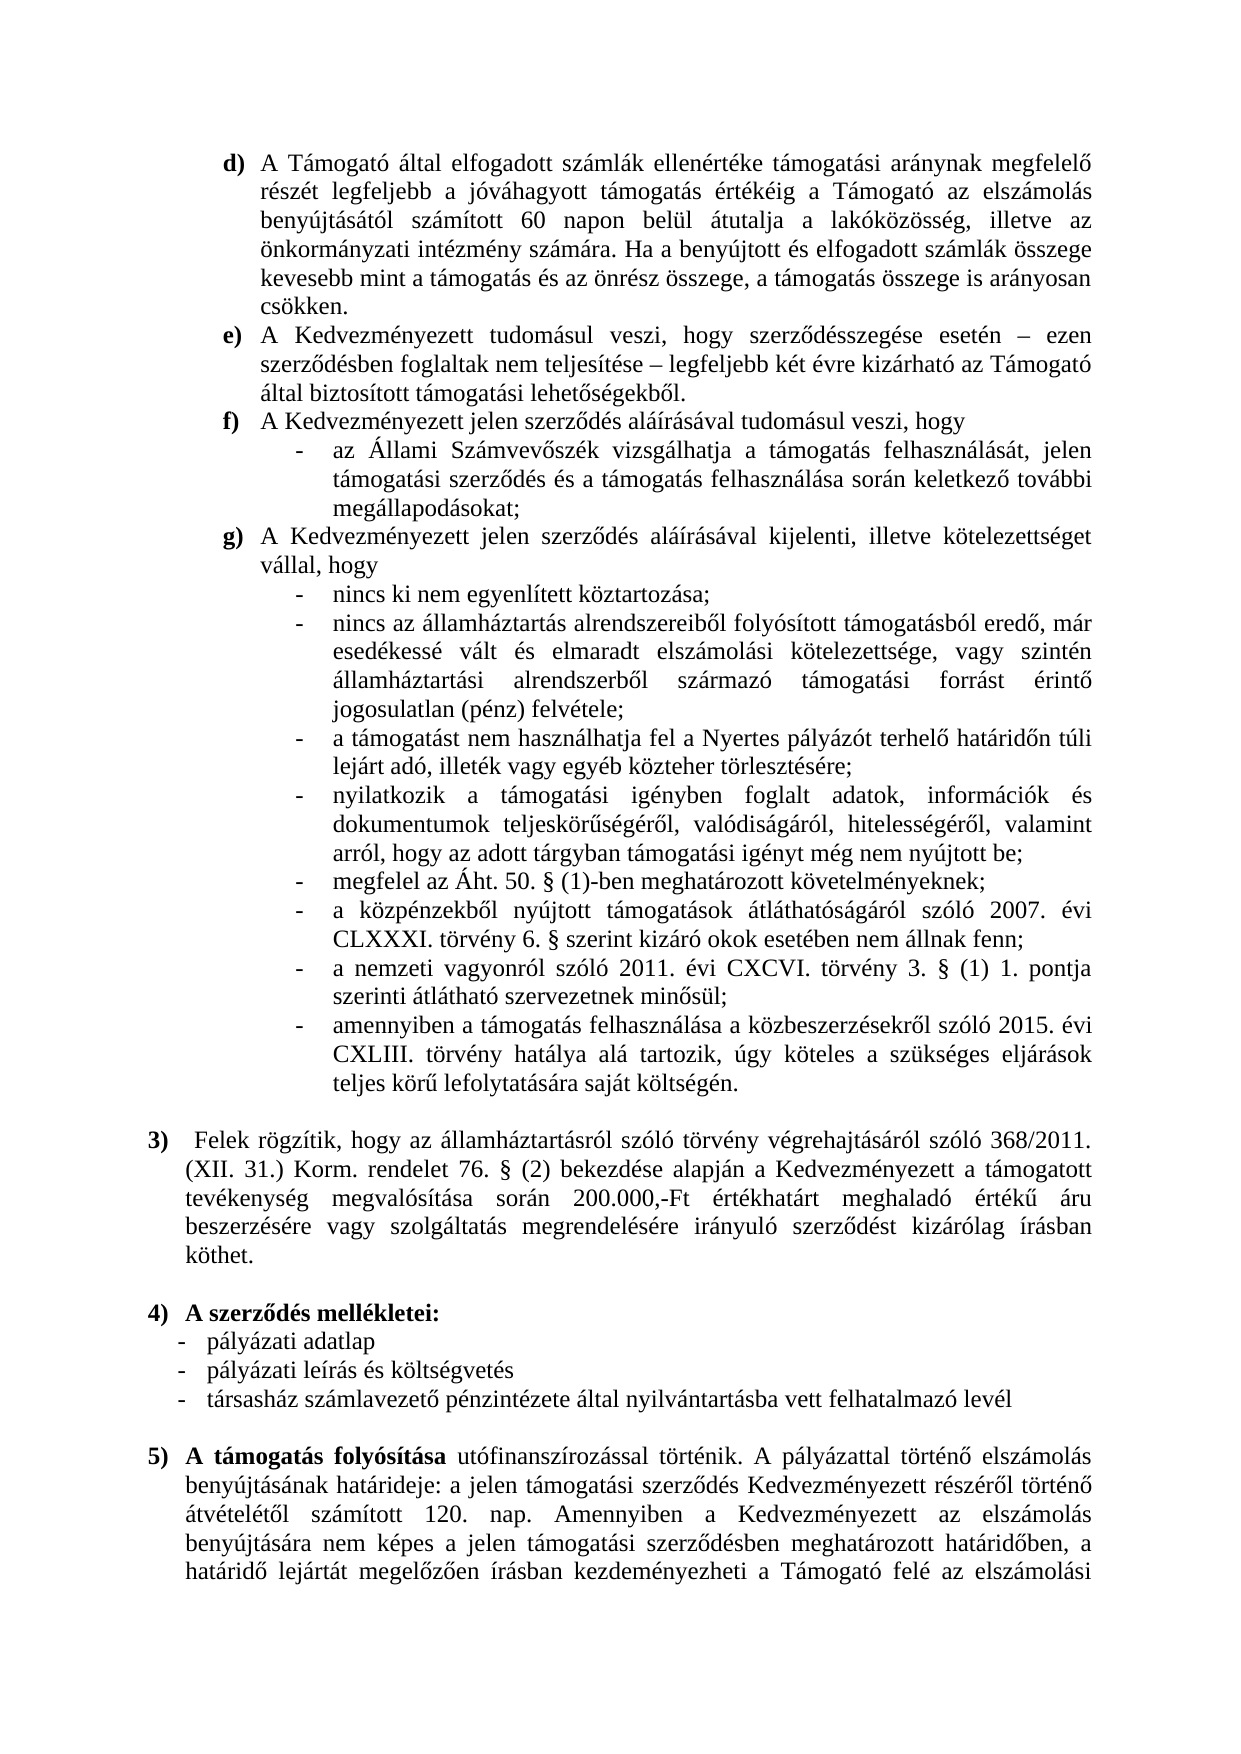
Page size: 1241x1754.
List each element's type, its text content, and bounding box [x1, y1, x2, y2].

list a közpénzekből nyújtott támogatások átláthatóságáról szóló 2007. évi CLXXXI. törvény 6. § szerint kizáró okok esetében nem állnak fenn; [295, 895, 1093, 953]
list társasház számlavezető pénzintézete által nyilvántartásba vett felhatalmazó levél [177, 1384, 1093, 1413]
list nincs az államháztartás alrendszereiből folyósított támogatásból eredő, már esedékessé vált és elmaradt elszámolási kötelezettsége, vagy szintén államháztartási alrendszerből származó támogatási forrást érintő jogosulatlan (pénz) felvétele; [295, 608, 1093, 723]
list pályázati leírás és költségvetés [177, 1355, 1093, 1384]
list amennyiben a támogatás felhasználása a közbeszerzésekről szóló 2015. évi CXLIII. törvény hatálya alá tartozik, úgy köteles a szükséges eljárások teljes körű lefolytatására saját költségén. [295, 1010, 1093, 1096]
list a nemzeti vagyonról szóló 2011. évi CXCVI. törvény 3. § (1) 1. pontja szerinti átlátható szervezetnek minősül; [295, 953, 1093, 1010]
list Felek rögzítik, hogy az államháztartásról szóló törvény végrehajtásáról szóló 368/2011. (XII. 31.) Korm. rendelet 76. § (2) bekezdése alapján a Kedvezményezett a támogatott tevékenység megvalósítása során 200.000,-Ft értékhatárt meghaladó értékű áru beszerzésére vagy szolgáltatás megrendelésére irányuló szerződést kizárólag írásban köthet. [148, 1125, 1093, 1269]
list A Kedvezményezett tudomásul veszi, hogy szerződésszegése esetén – ezen szerződésben foglaltak nem teljesítése – legfeljebb két évre kizárható az Támogató által biztosított támogatási lehetőségekből. [223, 320, 1093, 406]
list A Kedvezményezett jelen szerződés aláírásával kijelenti, illetve kötelezettséget vállal, hogy [223, 521, 1093, 579]
list A Támogató által elfogadott számlák ellenértéke támogatási aránynak megfelelő részét legfeljebb a jóváhagyott támogatás értékéig a Támogató az elszámolás benyújtásától számított 60 napon belül átutalja a lakóközösség, illetve az önkormányzati intézmény számára. Ha a benyújtott és elfogadott számlák összege kevesebb mint a támogatás és az önrész összege, a támogatás összege is arányosan csökken. [223, 148, 1093, 320]
list a támogatást nem használhatja fel a Nyertes pályázót terhelő határidőn túli lejárt adó, illeték vagy egyéb közteher törlesztésére; [295, 723, 1093, 780]
list az Állami Számvevőszék vizsgálhatja a támogatás felhasználását, jelen támogatási szerződés és a támogatás felhasználása során keletkező további megállapodásokat; [295, 435, 1093, 521]
list nyilatkozik a támogatási igényben foglalt adatok, információk és dokumentumok teljeskörűségéről, valódiságáról, hitelességéről, valamint arról, hogy az adott tárgyban támogatási igényt még nem nyújtott be; [295, 780, 1093, 866]
list A szerződés mellékletei: [148, 1298, 1093, 1326]
list A Kedvezményezett jelen szerződés aláírásával tudomásul veszi, hogy [223, 406, 1093, 435]
list pályázati adatlap [177, 1326, 1093, 1355]
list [148, 1441, 1093, 1585]
list nincs ki nem egyenlített köztartozása; [295, 579, 1093, 608]
list megfelel az Áht. 50. § (1)-ben meghatározott követelményeknek; [295, 866, 1093, 895]
